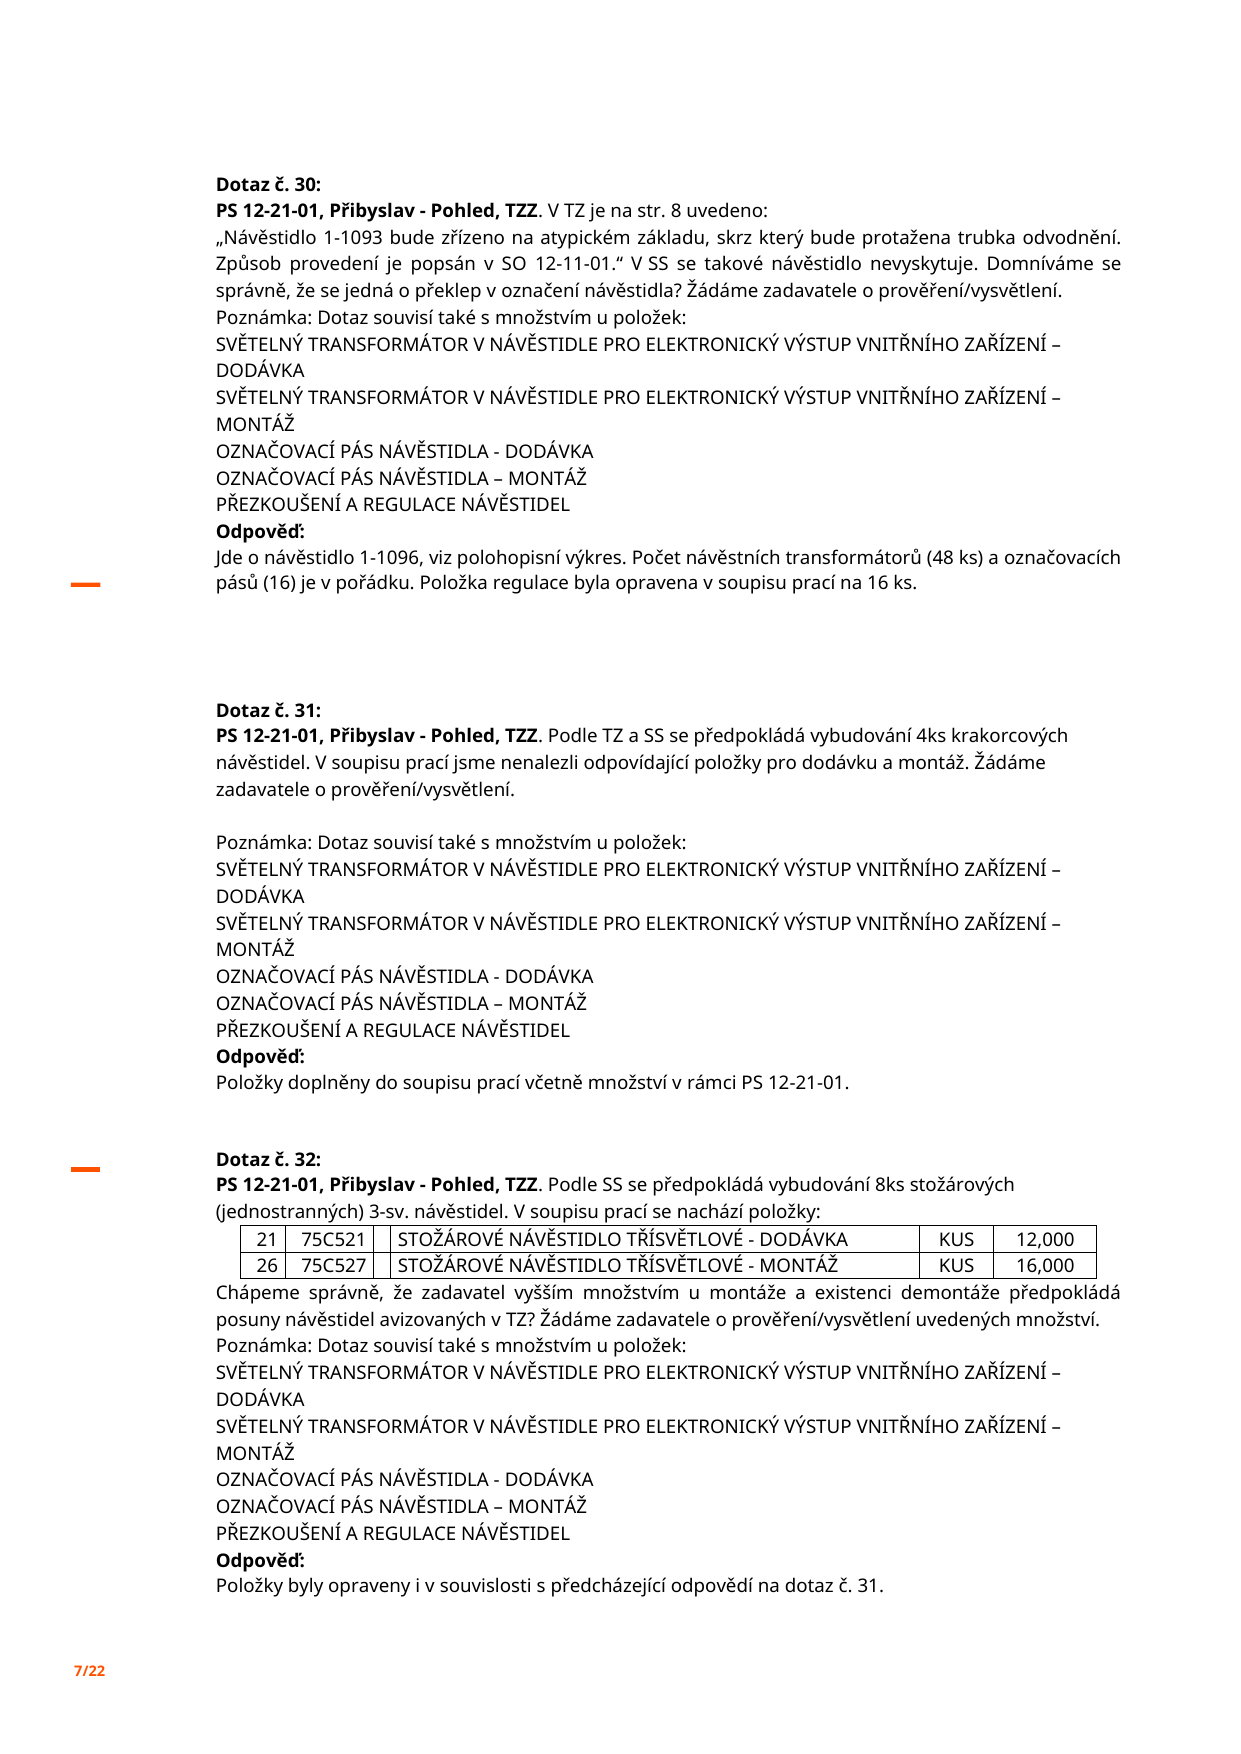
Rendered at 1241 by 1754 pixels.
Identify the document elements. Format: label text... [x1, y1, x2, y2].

table_header STOŽÁROVÉ NÁVĚSTIDLO TŘÍSVĚTLOVÉ - DODÁVKA [391, 1226, 919, 1252]
text Poznámka: Dotaz souvisí také s množstvím u položek: [216, 304, 1122, 330]
text PS 12-21-01, Přibyslav - Pohled, TZZ. Podle TZ a SS se předpokládá vybudování 4ks krakorcových návěstidel. V soupisu prací jsme nenalezli odpovídající položky pro dodávku a montáž. Žádáme zadavatele o prověření/vysvětlení. [216, 723, 1122, 802]
table_header KUS [920, 1226, 993, 1252]
text PŘEZKOUŠENÍ A REGULACE NÁVĚSTIDEL [216, 1520, 1122, 1546]
text PŘEZKOUŠENÍ A REGULACE NÁVĚSTIDEL [216, 1017, 1122, 1043]
text SVĚTELNÝ TRANSFORMÁTOR V NÁVĚSTIDLE PRO ELEKTRONICKÝ VÝSTUP VNITŘNÍHO ZAŘÍZENÍ – MONTÁŽ [216, 1413, 1122, 1465]
text OZNAČOVACÍ PÁS NÁVĚSTIDLA – MONTÁŽ [216, 465, 1122, 490]
text Položky doplněny do soupisu prací včetně množství v rámci PS 12-21-01. [216, 1069, 1122, 1095]
text SVĚTELNÝ TRANSFORMÁTOR V NÁVĚSTIDLE PRO ELEKTRONICKÝ VÝSTUP VNITŘNÍHO ZAŘÍZENÍ – MONTÁŽ [216, 910, 1122, 962]
table_header 12,000 [994, 1226, 1096, 1252]
text SVĚTELNÝ TRANSFORMÁTOR V NÁVĚSTIDLE PRO ELEKTRONICKÝ VÝSTUP VNITŘNÍHO ZAŘÍZENÍ – DODÁVKA [216, 1359, 1122, 1412]
text PS 12-21-01, Přibyslav - Pohled, TZZ. V TZ je na str. 8 uvedeno: [216, 197, 1122, 223]
text Odpověď: [216, 1044, 1122, 1069]
text OZNAČOVACÍ PÁS NÁVĚSTIDLA - DODÁVKA [216, 438, 1122, 464]
table_header 21 [241, 1226, 285, 1252]
text OZNAČOVACÍ PÁS NÁVĚSTIDLA – MONTÁŽ [216, 990, 1122, 1016]
table_cell 26 [241, 1253, 285, 1278]
table_cell STOŽÁROVÉ NÁVĚSTIDLO TŘÍSVĚTLOVÉ - MONTÁŽ [391, 1253, 919, 1278]
text Dotaz č. 31: [216, 646, 1122, 723]
text PS 12-21-01, Přibyslav - Pohled, TZZ. Podle SS se předpokládá vybudování 8ks stožárových (jednostranných) 3-sv. návěstidel. V soupisu prací se nachází položky: [216, 1171, 1122, 1224]
text OZNAČOVACÍ PÁS NÁVĚSTIDLA – MONTÁŽ [216, 1493, 1122, 1519]
text Položky byly opraveny i v souvislosti s předcházející odpovědí na dotaz č. 31. [216, 1572, 1122, 1598]
text „Návěstidlo 1-1093 bude zřízeno na atypickém základu, skrz který bude protažena trubka odvodnění. Způsob provedení je popsán v SO 12-11-01.“ V SS se takové návěstidlo nevyskytuje. Domníváme se správně, že se jedná o překlep v označení návěstidla? Žádáme zadavatele o prověření/vysvětlení. [216, 224, 1122, 303]
text Odpověď: [216, 518, 1122, 544]
text Dotaz č. 30: [216, 172, 1122, 197]
text Poznámka: Dotaz souvisí také s množstvím u položek: [216, 1333, 1122, 1358]
text Dotaz č. 32: [216, 1146, 1122, 1171]
table_cell 75C527 [286, 1253, 373, 1278]
table_header [374, 1226, 390, 1252]
table_cell [374, 1253, 390, 1278]
table_cell 16,000 [994, 1253, 1096, 1278]
text SVĚTELNÝ TRANSFORMÁTOR V NÁVĚSTIDLE PRO ELEKTRONICKÝ VÝSTUP VNITŘNÍHO ZAŘÍZENÍ – DODÁVKA [216, 331, 1122, 383]
table_header 75C521 [286, 1226, 373, 1252]
text PŘEZKOUŠENÍ A REGULACE NÁVĚSTIDEL [216, 492, 1122, 517]
text Jde o návěstidlo 1-1096, viz polohopisní výkres. Počet návěstních transformátorů (48 ks) a označovacích pásů (16) je v pořádku. Položka regulace byla opravena v soupisu prací na 16 ks. [216, 544, 1122, 595]
text Chápeme správně, že zadavatel vyšším množstvím u montáže a existenci demontáže předpokládá posuny návěstidel avizovaných v TZ? Žádáme zadavatele o prověření/vysvětlení uvedených množství. [216, 1279, 1122, 1331]
text SVĚTELNÝ TRANSFORMÁTOR V NÁVĚSTIDLE PRO ELEKTRONICKÝ VÝSTUP VNITŘNÍHO ZAŘÍZENÍ – DODÁVKA [216, 856, 1122, 909]
table_cell KUS [920, 1253, 993, 1278]
text SVĚTELNÝ TRANSFORMÁTOR V NÁVĚSTIDLE PRO ELEKTRONICKÝ VÝSTUP VNITŘNÍHO ZAŘÍZENÍ – MONTÁŽ [216, 384, 1122, 437]
text OZNAČOVACÍ PÁS NÁVĚSTIDLA - DODÁVKA [216, 963, 1122, 989]
text Odpověď: [216, 1547, 1122, 1572]
text Poznámka: Dotaz souvisí také s množstvím u položek: [216, 803, 1122, 855]
text OZNAČOVACÍ PÁS NÁVĚSTIDLA - DODÁVKA [216, 1467, 1122, 1492]
